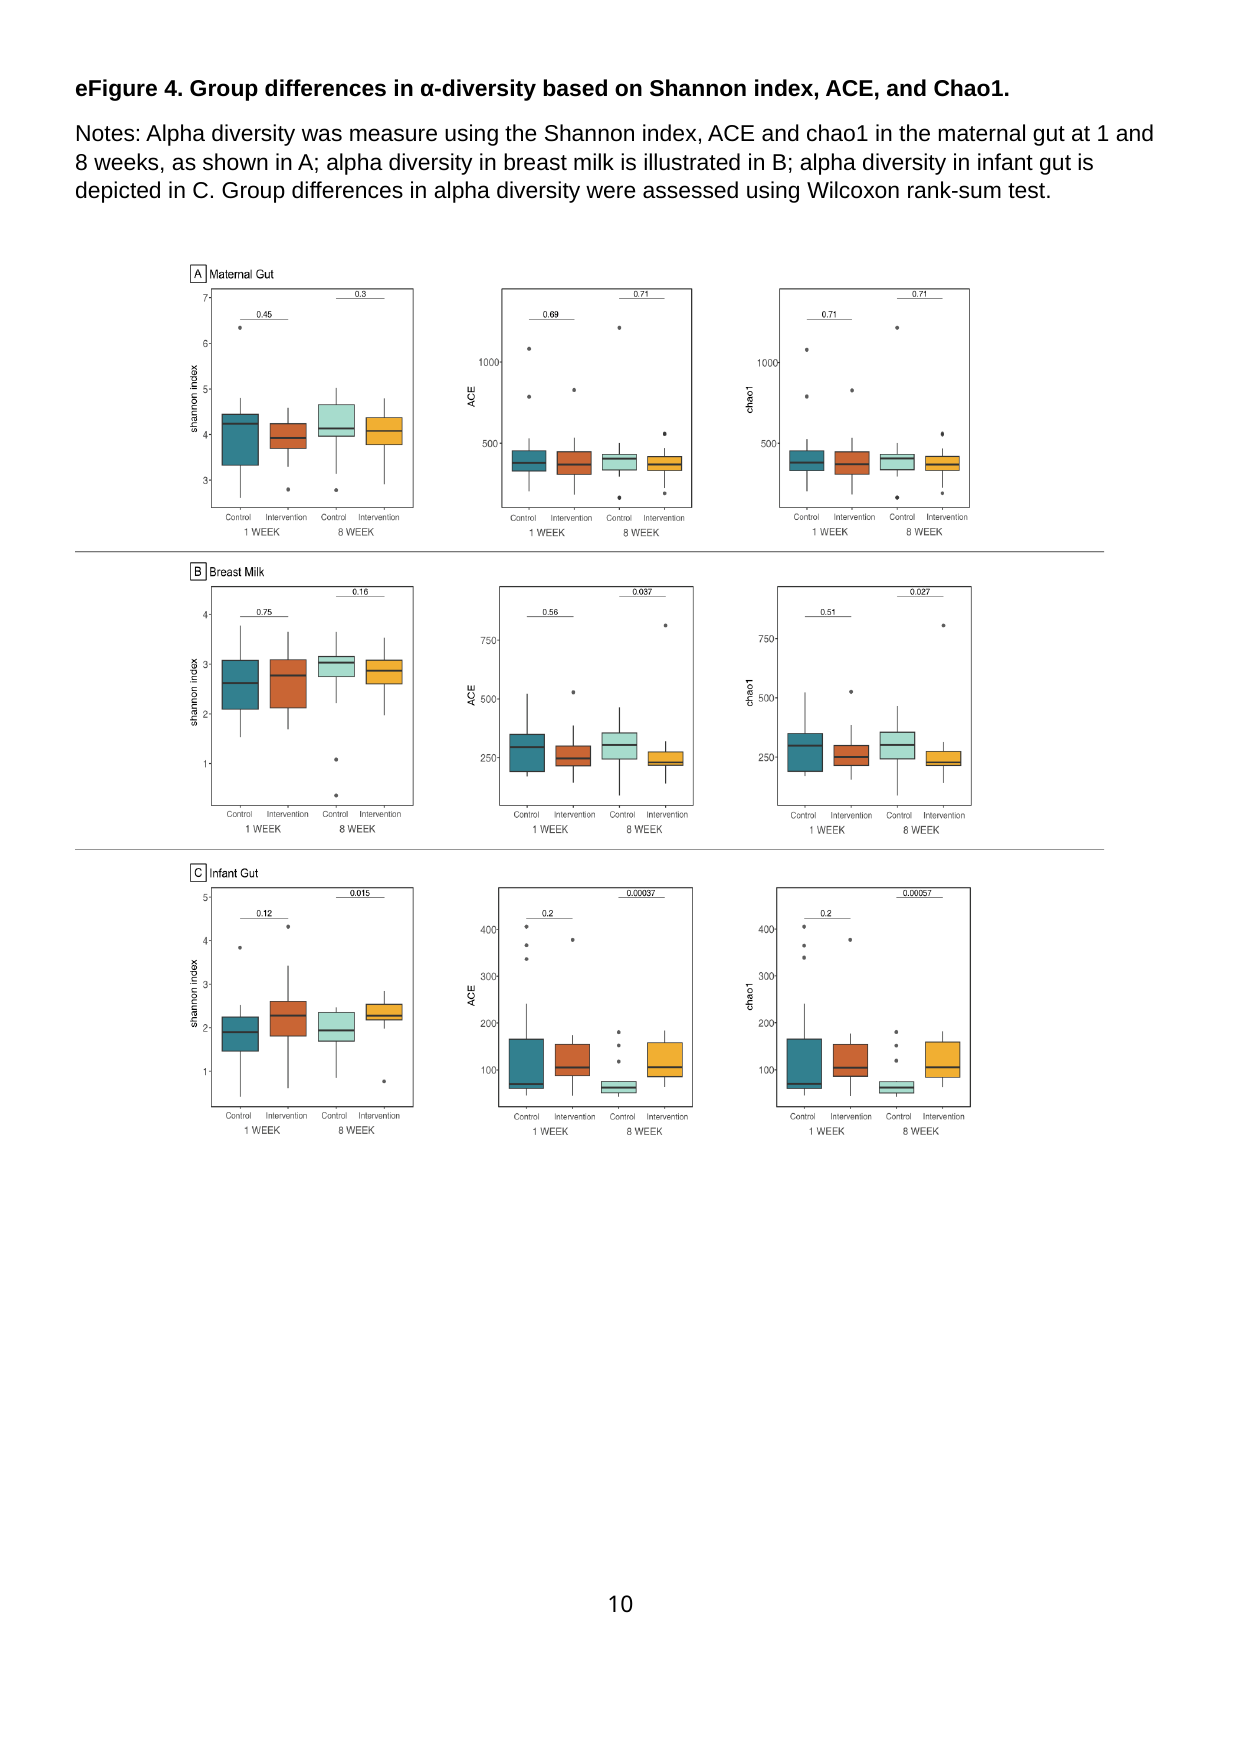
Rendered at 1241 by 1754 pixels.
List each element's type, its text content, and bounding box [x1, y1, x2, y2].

text eFigure 4. Group differences in α-diversity based on Shannon index, ACE, and Chao1. [75, 75, 1165, 101]
picture [75, 222, 1105, 1181]
text Notes: Alpha diversity was measure using the Shannon index, ACE and chao1 in the maternal gut at 1 and 8 weeks, as shown in A; alpha diversity in breast milk is illustrated in B; alpha diversity in infant gut is depicted in C. Group differences in alpha diversity were assessed using Wilcoxon rank-sum test. [75, 120, 1165, 203]
